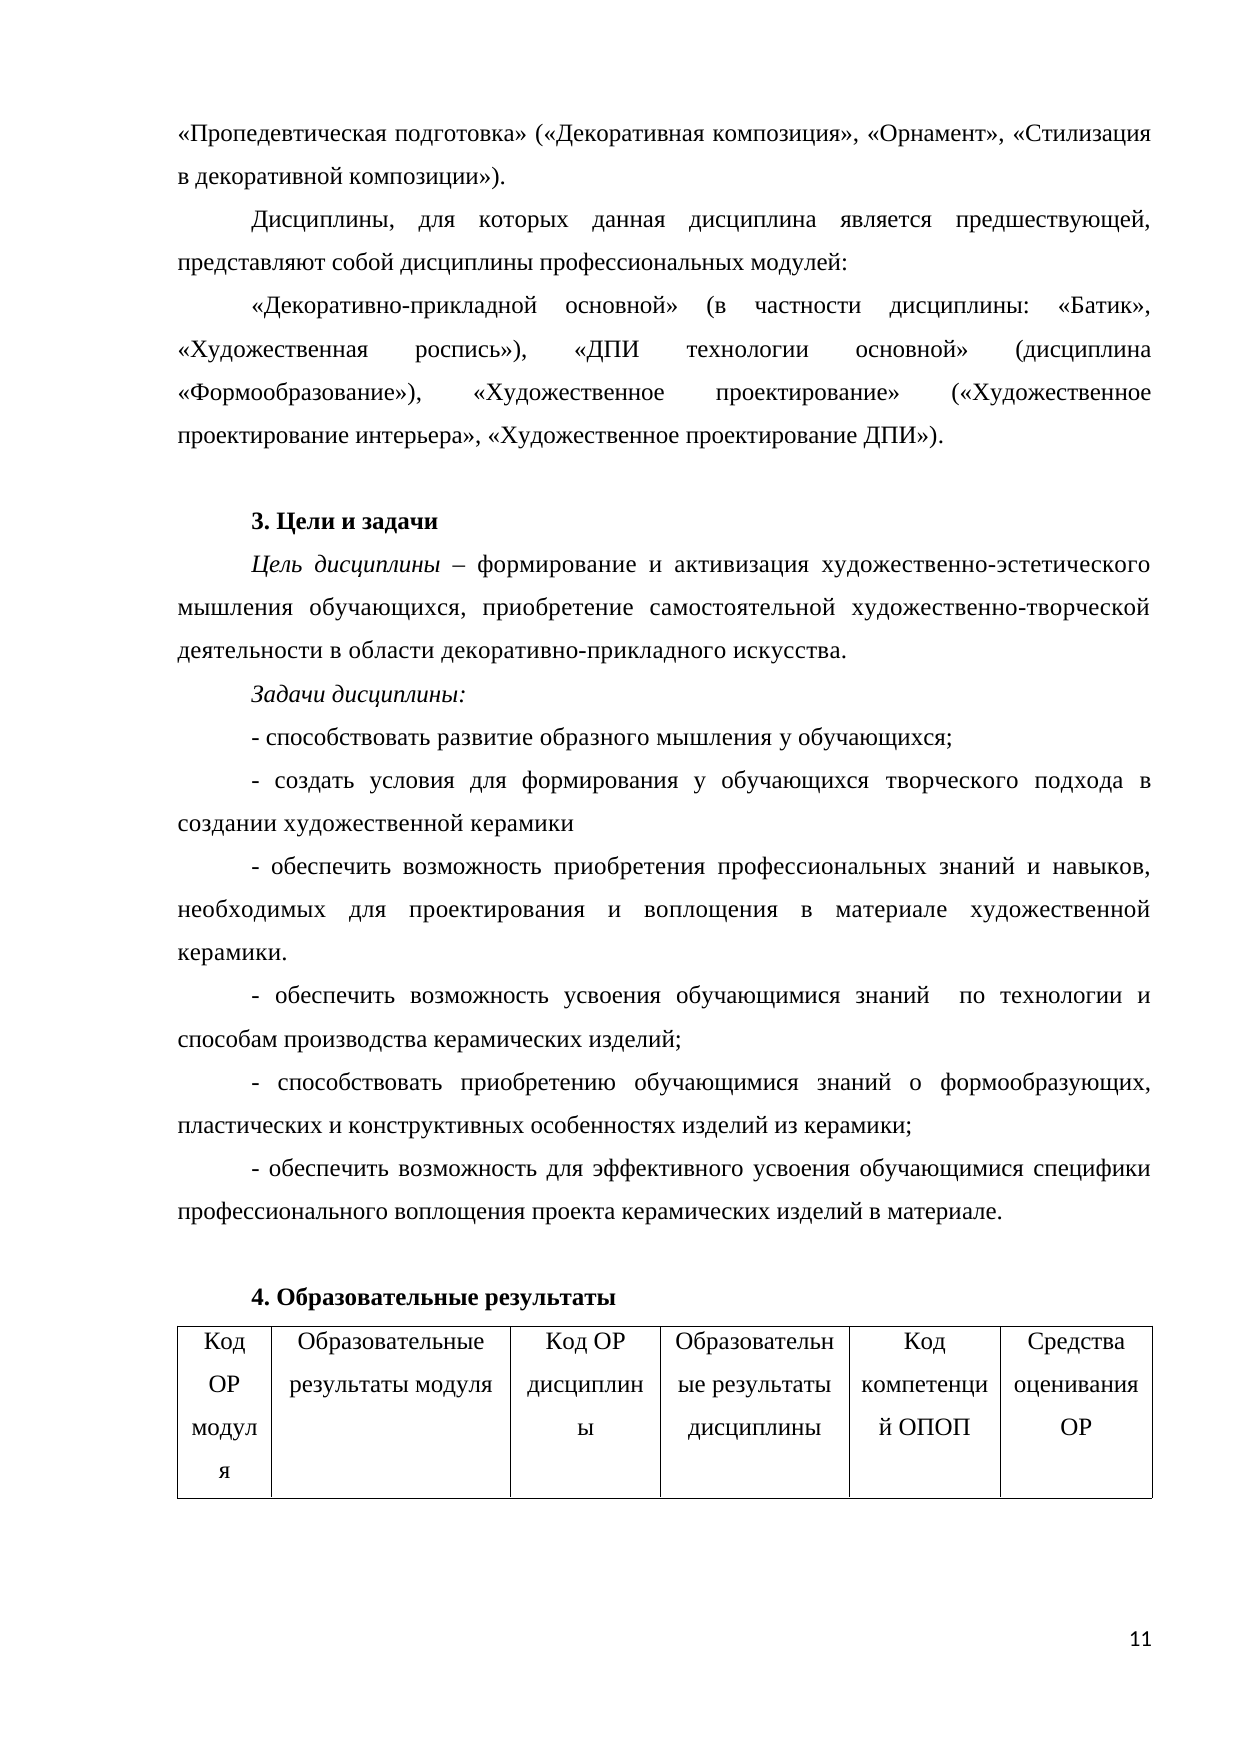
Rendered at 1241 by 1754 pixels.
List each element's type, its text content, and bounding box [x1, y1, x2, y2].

text - способствовать развитие образного мышления у обучающихся; [177, 722, 1152, 751]
text Цель дисциплины – формирование и активизация художественно-эстетического мышления обучающихся, приобретение самостоятельной художественно-творческой деятельности в области декоративно-прикладного искусства. [177, 549, 1152, 664]
text - обеспечить возможность для эффективного усвоения обучающимися специфики профессионального воплощения проекта керамических изделий в материале. [177, 1153, 1152, 1225]
table_header Образовательные результаты модуля [272, 1327, 510, 1497]
text 4. Образовательные результаты [177, 1282, 1152, 1311]
table_header Средства оценивания ОР [1001, 1327, 1152, 1497]
table_header Код компетенций ОПОП [850, 1327, 1000, 1497]
text - способствовать приобретению обучающимися знаний о формообразующих, пластических и конструктивных особенностях изделий из керамики; [177, 1067, 1152, 1139]
table_header Образовательные результаты дисциплины [661, 1327, 849, 1497]
table_header Код ОР модуля [178, 1327, 271, 1497]
table_header Код ОР дисциплины [511, 1327, 660, 1497]
text - создать условия для формирования у обучающихся творческого подхода в создании художественной керамики [177, 765, 1152, 837]
text Задачи дисциплины: [177, 679, 1152, 707]
text «Декоративно-прикладной основной» (в частности дисциплины: «Батик», «Художественная роспись»), «ДПИ технологии основной» (дисциплина «Формообразование»), «Художественное проектирование» («Художественное проектирование интерьера», «Художественное проектирование ДПИ»). [177, 291, 1152, 449]
text - обеспечить возможность усвоения обучающимися знаний по технологии и способам производства керамических изделий; [177, 981, 1152, 1052]
text 3. Цели и задачи [177, 506, 1152, 535]
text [177, 118, 1152, 190]
text - обеспечить возможность приобретения профессиональных знаний и навыков, необходимых для проектирования и воплощения в материале художественной керамики. [177, 851, 1152, 966]
text Дисциплины, для которых данная дисциплина является предшествующей, представляют собой дисциплины профессиональных модулей: [177, 204, 1152, 276]
